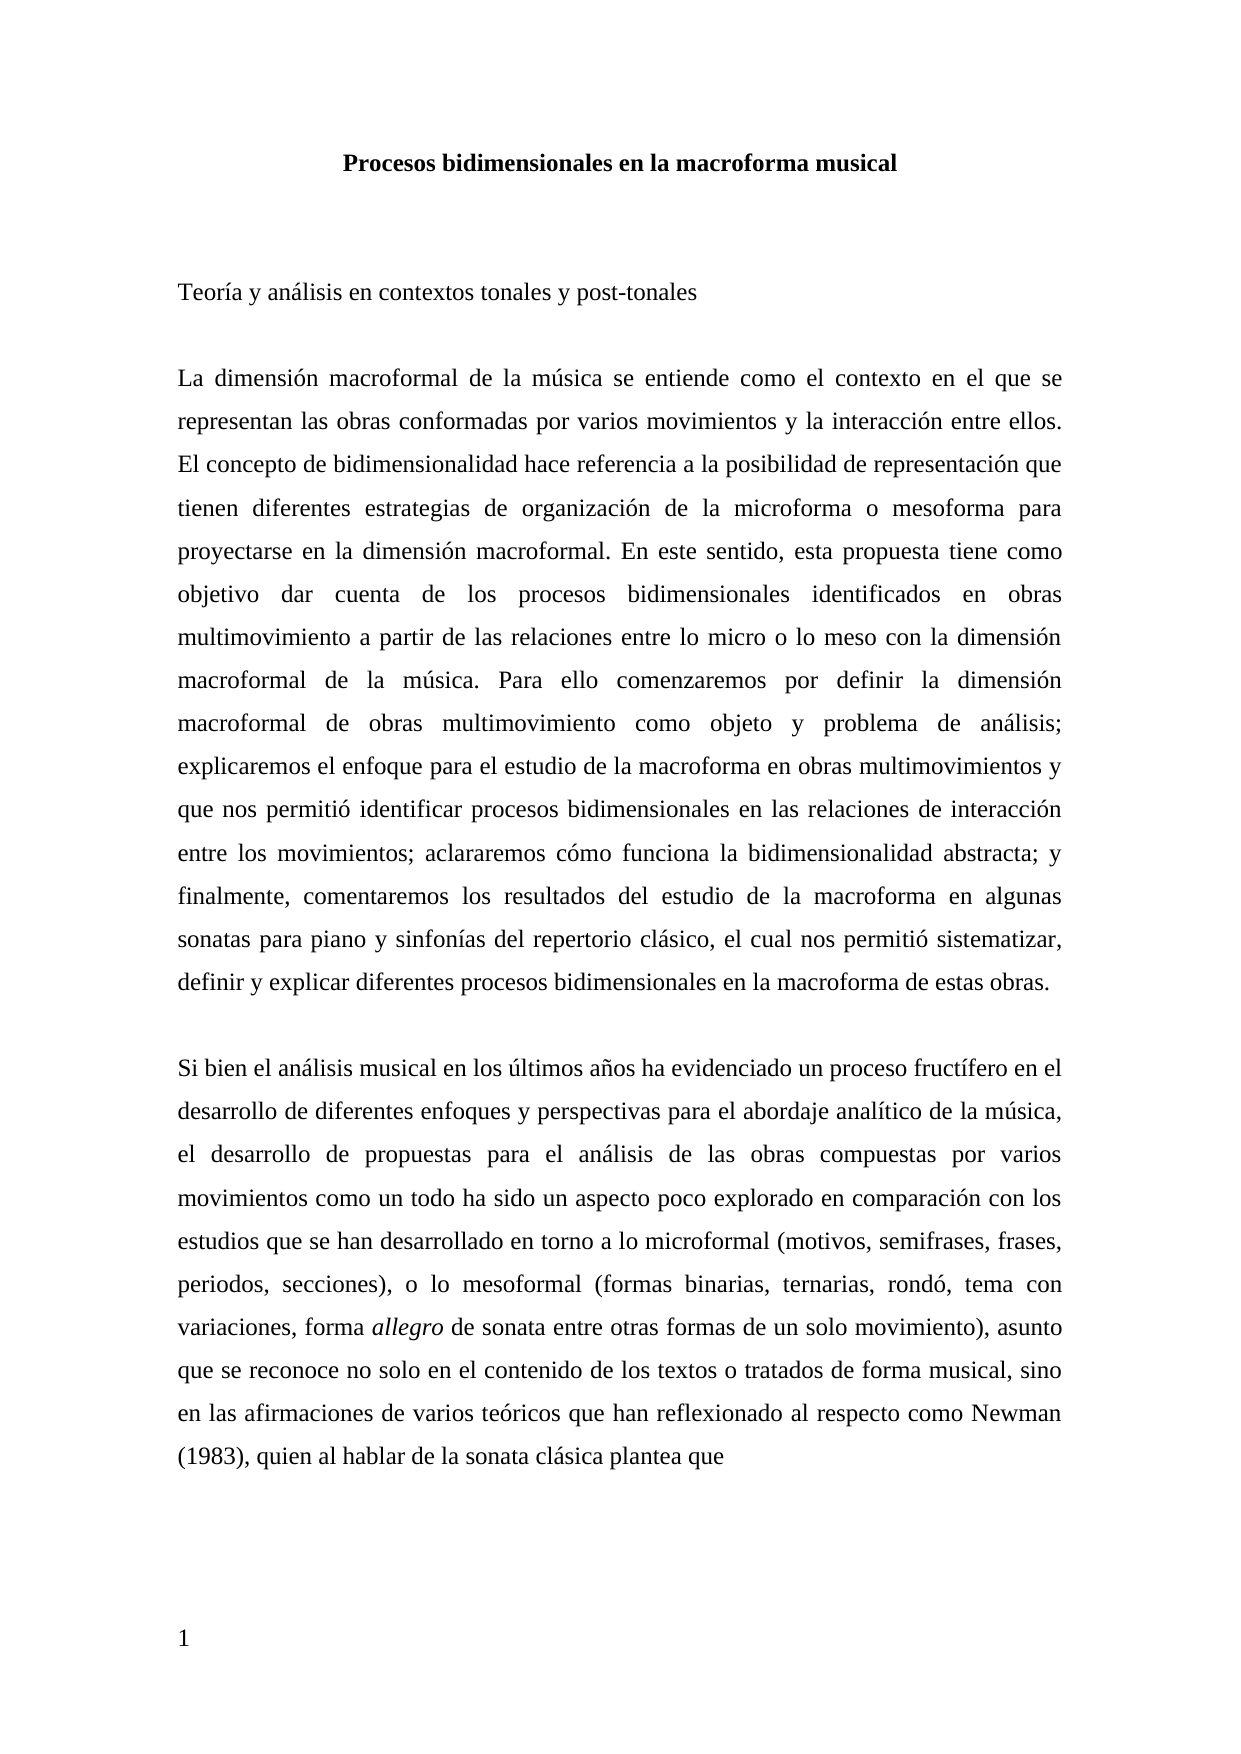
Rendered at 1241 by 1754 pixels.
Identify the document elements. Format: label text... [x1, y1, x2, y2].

text Procesos bidimensionales en la macroforma musical [177, 148, 1063, 176]
text La dimensión macroformal de la música se entiende como el contexto en el que se representan las obras conformadas por varios movimientos y la interacción entre ellos. El concepto de bidimensionalidad hace referencia a la posibilidad de representación que tienen diferentes estrategias de organización de la microforma o mesoforma para proyectarse en la dimensión macroformal. En este sentido, esta propuesta tiene como objetivo dar cuenta de los procesos bidimensionales identificados en obras multimovimiento a partir de las relaciones entre lo micro o lo meso con la dimensión macroformal de la música. Para ello comenzaremos por definir la dimensión macroformal de obras multimovimiento como objeto y problema de análisis; explicaremos el enfoque para el estudio de la macroforma en obras multimovimientos y que nos permitió identificar procesos bidimensionales en las relaciones de interacción entre los movimientos; aclararemos cómo funciona la bidimensionalidad abstracta; y finalmente, comentaremos los resultados del estudio de la macroforma en algunas sonatas para piano y sinfonías del repertorio clásico, el cual nos permitió sistematizar, definir y explicar diferentes procesos bidimensionales en la macroforma de estas obras. [177, 363, 1063, 996]
text Si bien el análisis musical en los últimos años ha evidenciado un proceso fructífero en el desarrollo de diferentes enfoques y perspectivas para el abordaje analítico de la música, el desarrollo de propuestas para el análisis de las obras compuestas por varios movimientos como un todo ha sido un aspecto poco explorado en comparación con los estudios que se han desarrollado en torno a lo microformal (motivos, semifrases, frases, periodos, secciones), o lo mesoformal (formas binarias, ternarias, rondó, tema con variaciones, forma allegro de sonata entre otras formas de un solo movimiento), asunto que se reconoce no solo en el contenido de los textos o tratados de forma musical, sino en las afirmaciones de varios teóricos que han reflexionado al respecto como Newman (1983), quien al hablar de la sonata clásica plantea que [177, 1053, 1063, 1470]
text Teoría y análisis en contextos tonales y post-tonales [177, 277, 1063, 306]
